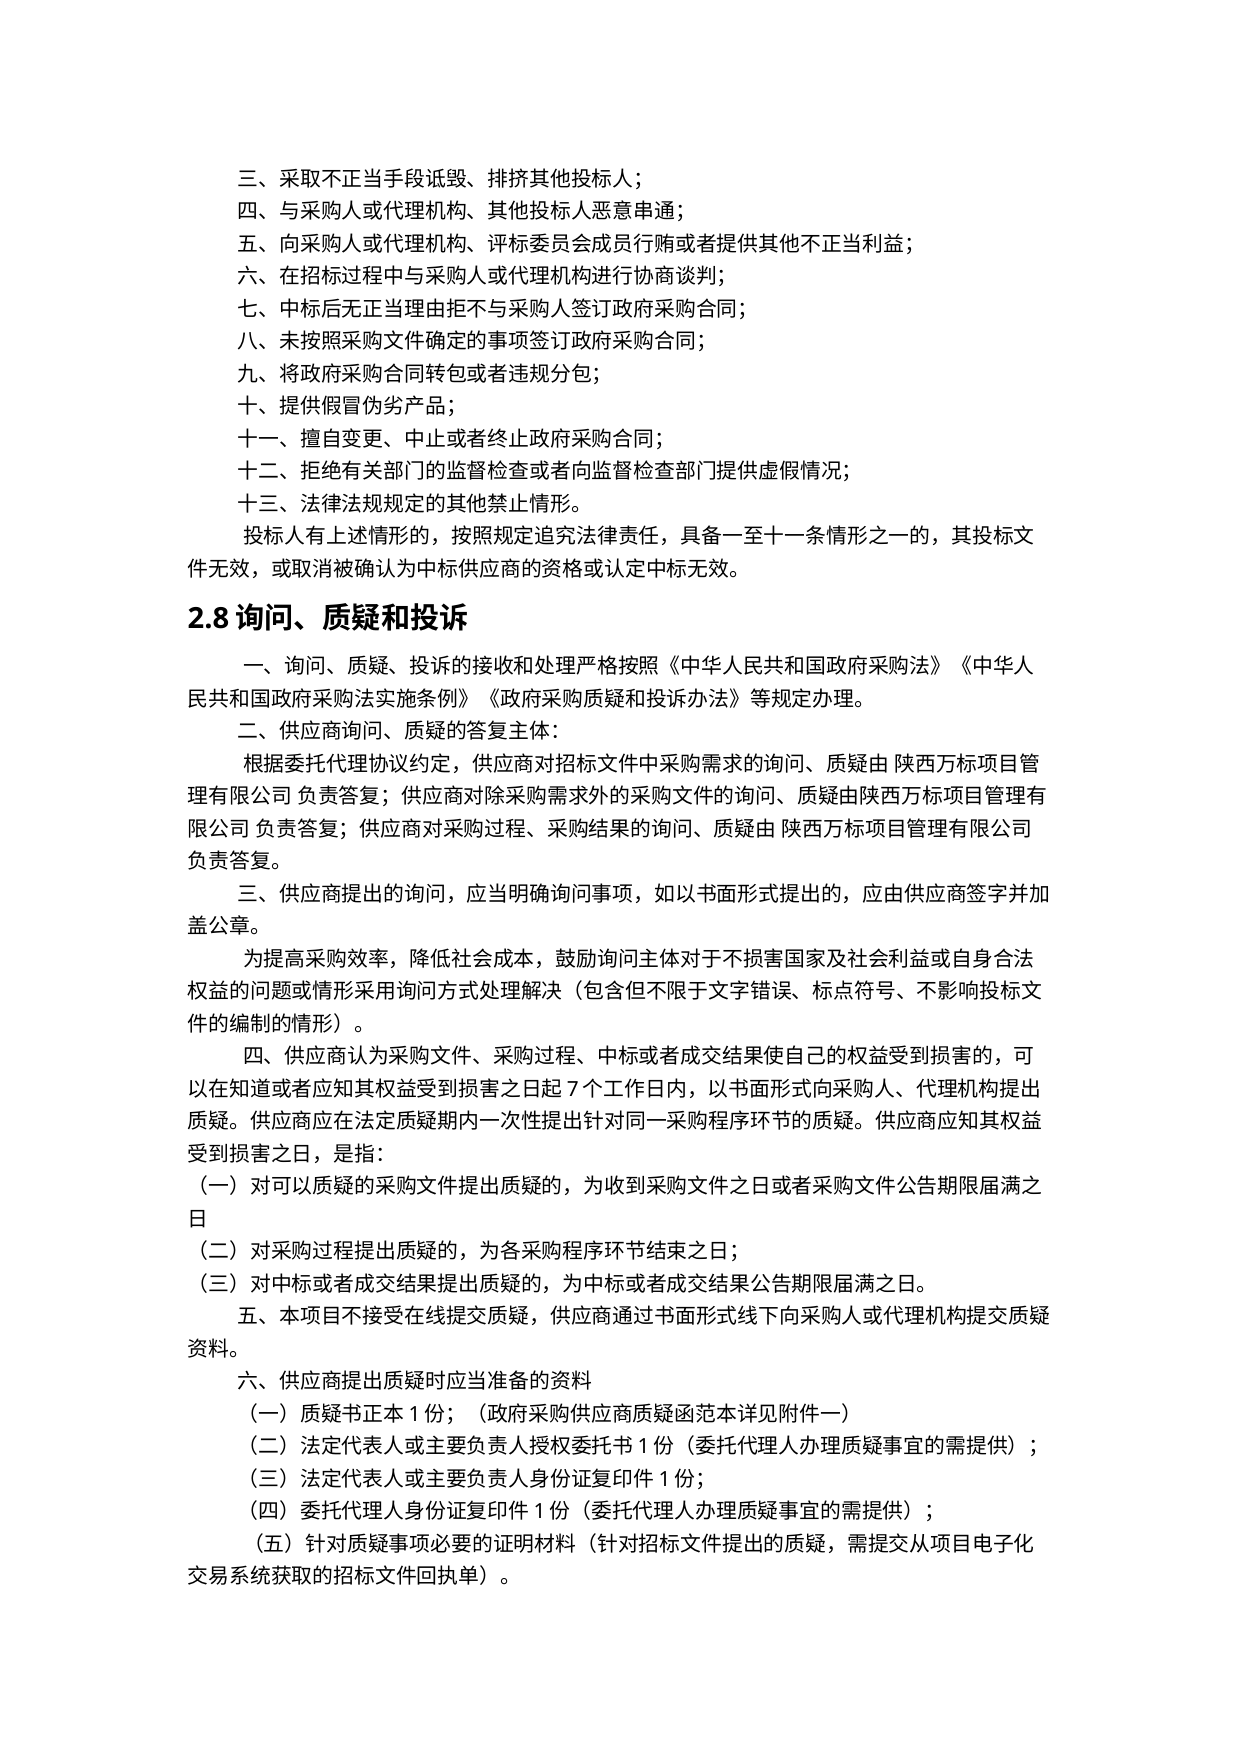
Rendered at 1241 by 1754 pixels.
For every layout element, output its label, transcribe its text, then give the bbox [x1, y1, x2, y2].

text 十、提供假冒伪劣产品； [187, 389, 1053, 422]
text （一）质疑书正本1份；（政府采购供应商质疑函范本详见附件一） [187, 1397, 1053, 1429]
text 为提高采购效率，降低社会成本，鼓励询问主体对于不损害国家及社会利益或自身合法权益的问题或情形采用询问方式处理解决（包含但不限于文字错误、标点符号、不影响投标文件的编制的情形）。 [187, 942, 1053, 1039]
text 三、供应商提出的询问，应当明确询问事项，如以书面形式提出的，应由供应商签字并加盖公章。 [187, 877, 1053, 942]
text 十二、拒绝有关部门的监督检查或者向监督检查部门提供虚假情况； [187, 454, 1053, 487]
text 十三、法律法规规定的其他禁止情形。 [187, 487, 1053, 519]
text 二、供应商询问、质疑的答复主体： [187, 714, 1053, 747]
text 五、向采购人或代理机构、评标委员会成员行贿或者提供其他不正当利益； [187, 227, 1053, 259]
text 七、中标后无正当理由拒不与采购人签订政府采购合同； [187, 292, 1053, 324]
text 十一、擅自变更、中止或者终止政府采购合同； [187, 422, 1053, 454]
text （二）对采购过程提出质疑的，为各采购程序环节结束之日； [187, 1234, 1053, 1267]
text 六、供应商提出质疑时应当准备的资料 [187, 1364, 1053, 1397]
text 六、在招标过程中与采购人或代理机构进行协商谈判； [187, 259, 1053, 292]
text （四）委托代理人身份证复印件1份（委托代理人办理质疑事宜的需提供）； [187, 1494, 1053, 1527]
text 一、询问、质疑、投诉的接收和处理严格按照《中华人民共和国政府采购法》《中华人民共和国政府采购法实施条例》《政府采购质疑和投诉办法》等规定办理。 [187, 649, 1053, 714]
text 三、采取不正当手段诋毁、排挤其他投标人； [187, 162, 1053, 194]
text （五）针对质疑事项必要的证明材料（针对招标文件提出的质疑，需提交从项目电子化交易系统获取的招标文件回执单）。 [187, 1527, 1053, 1592]
text 根据委托代理协议约定，供应商对招标文件中采购需求的询问、质疑由 陕西万标项目管理有限公司 负责答复；供应商对除采购需求外的采购文件的询问、质疑由陕西万标项目管理有限公司 负责答复；供应商对采购过程、采购结果的询问、质疑由 陕西万标项目管理有限公司 负责答复。 [187, 747, 1053, 877]
text 五、本项目不接受在线提交质疑，供应商通过书面形式线下向采购人或代理机构提交质疑资料。 [187, 1299, 1053, 1364]
text 八、未按照采购文件确定的事项签订政府采购合同； [187, 324, 1053, 357]
text 四、与采购人或代理机构、其他投标人恶意串通； [187, 194, 1053, 227]
text （三）法定代表人或主要负责人身份证复印件1份； [187, 1462, 1053, 1494]
text 四、供应商认为采购文件、采购过程、中标或者成交结果使自己的权益受到损害的，可以在知道或者应知其权益受到损害之日起7个工作日内，以书面形式向采购人、代理机构提出质疑。供应商应在法定质疑期内一次性提出针对同一采购程序环节的质疑。供应商应知其权益受到损害之日，是指： [187, 1039, 1053, 1169]
text 2.8询问、质疑和投诉 [187, 584, 1053, 649]
text 投标人有上述情形的，按照规定追究法律责任，具备一至十一条情形之一的，其投标文件无效，或取消被确认为中标供应商的资格或认定中标无效。 [187, 519, 1053, 584]
text （二）法定代表人或主要负责人授权委托书1份（委托代理人办理质疑事宜的需提供）； [187, 1429, 1053, 1462]
text 九、将政府采购合同转包或者违规分包； [187, 357, 1053, 389]
text （一）对可以质疑的采购文件提出质疑的，为收到采购文件之日或者采购文件公告期限届满之日 [187, 1169, 1053, 1234]
text （三）对中标或者成交结果提出质疑的，为中标或者成交结果公告期限届满之日。 [187, 1267, 1053, 1299]
